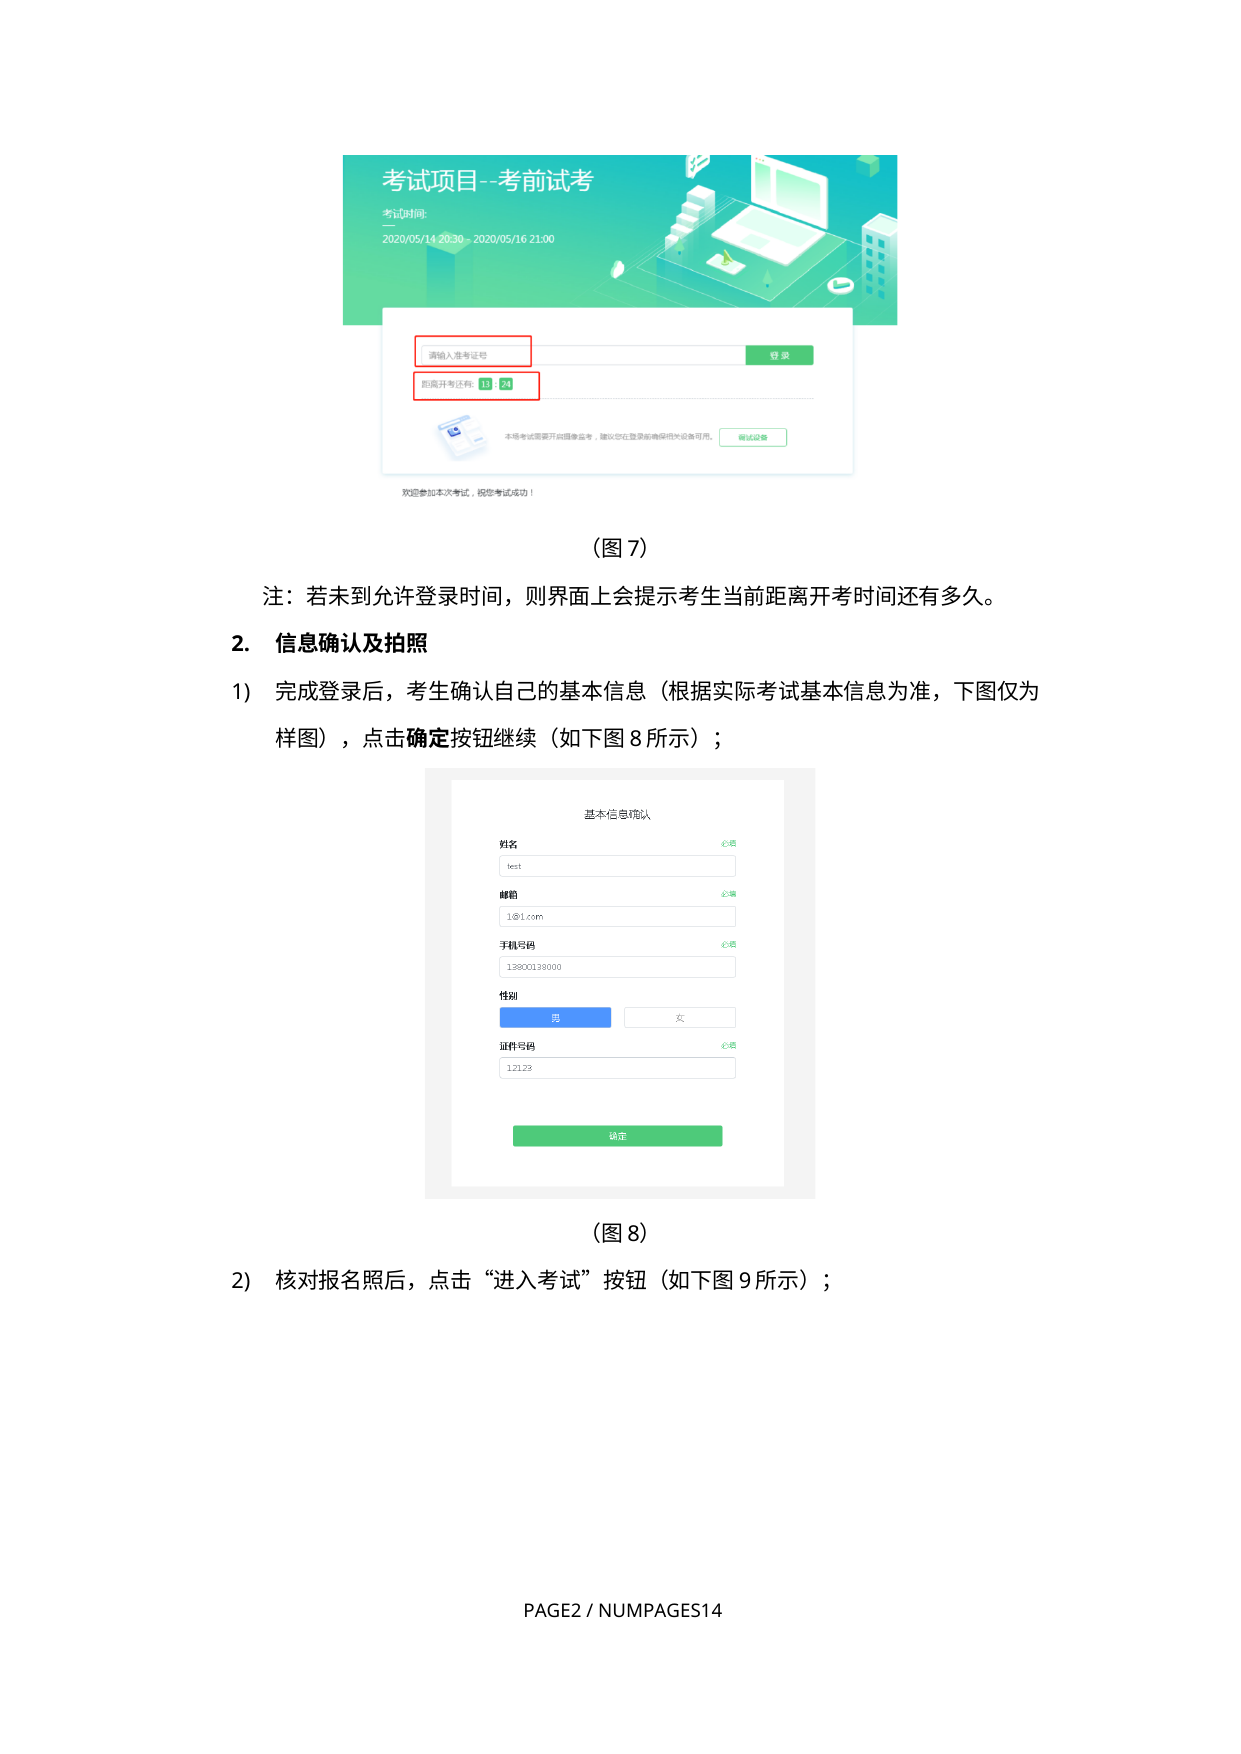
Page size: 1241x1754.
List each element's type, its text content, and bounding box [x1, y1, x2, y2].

subtitle 信息确认及拍照 [231, 626, 1053, 658]
list 核对报名照后，点击“进入考试”按钮（如下图9所示）； [231, 1263, 1053, 1295]
text 注：若未到允许登录时间，则界面上会提示考生当前距离开考时间还有多久。 [262, 579, 1053, 610]
picture [424, 768, 816, 1199]
picture [342, 155, 898, 514]
list （图7） [187, 531, 1053, 563]
list （图8） [187, 1216, 1053, 1247]
list 完成登录后，考生确认自己的基本信息（根据实际考试基本信息为准，下图仅为样图），点击确定按钮继续（如下图8所示）； [231, 674, 1053, 753]
